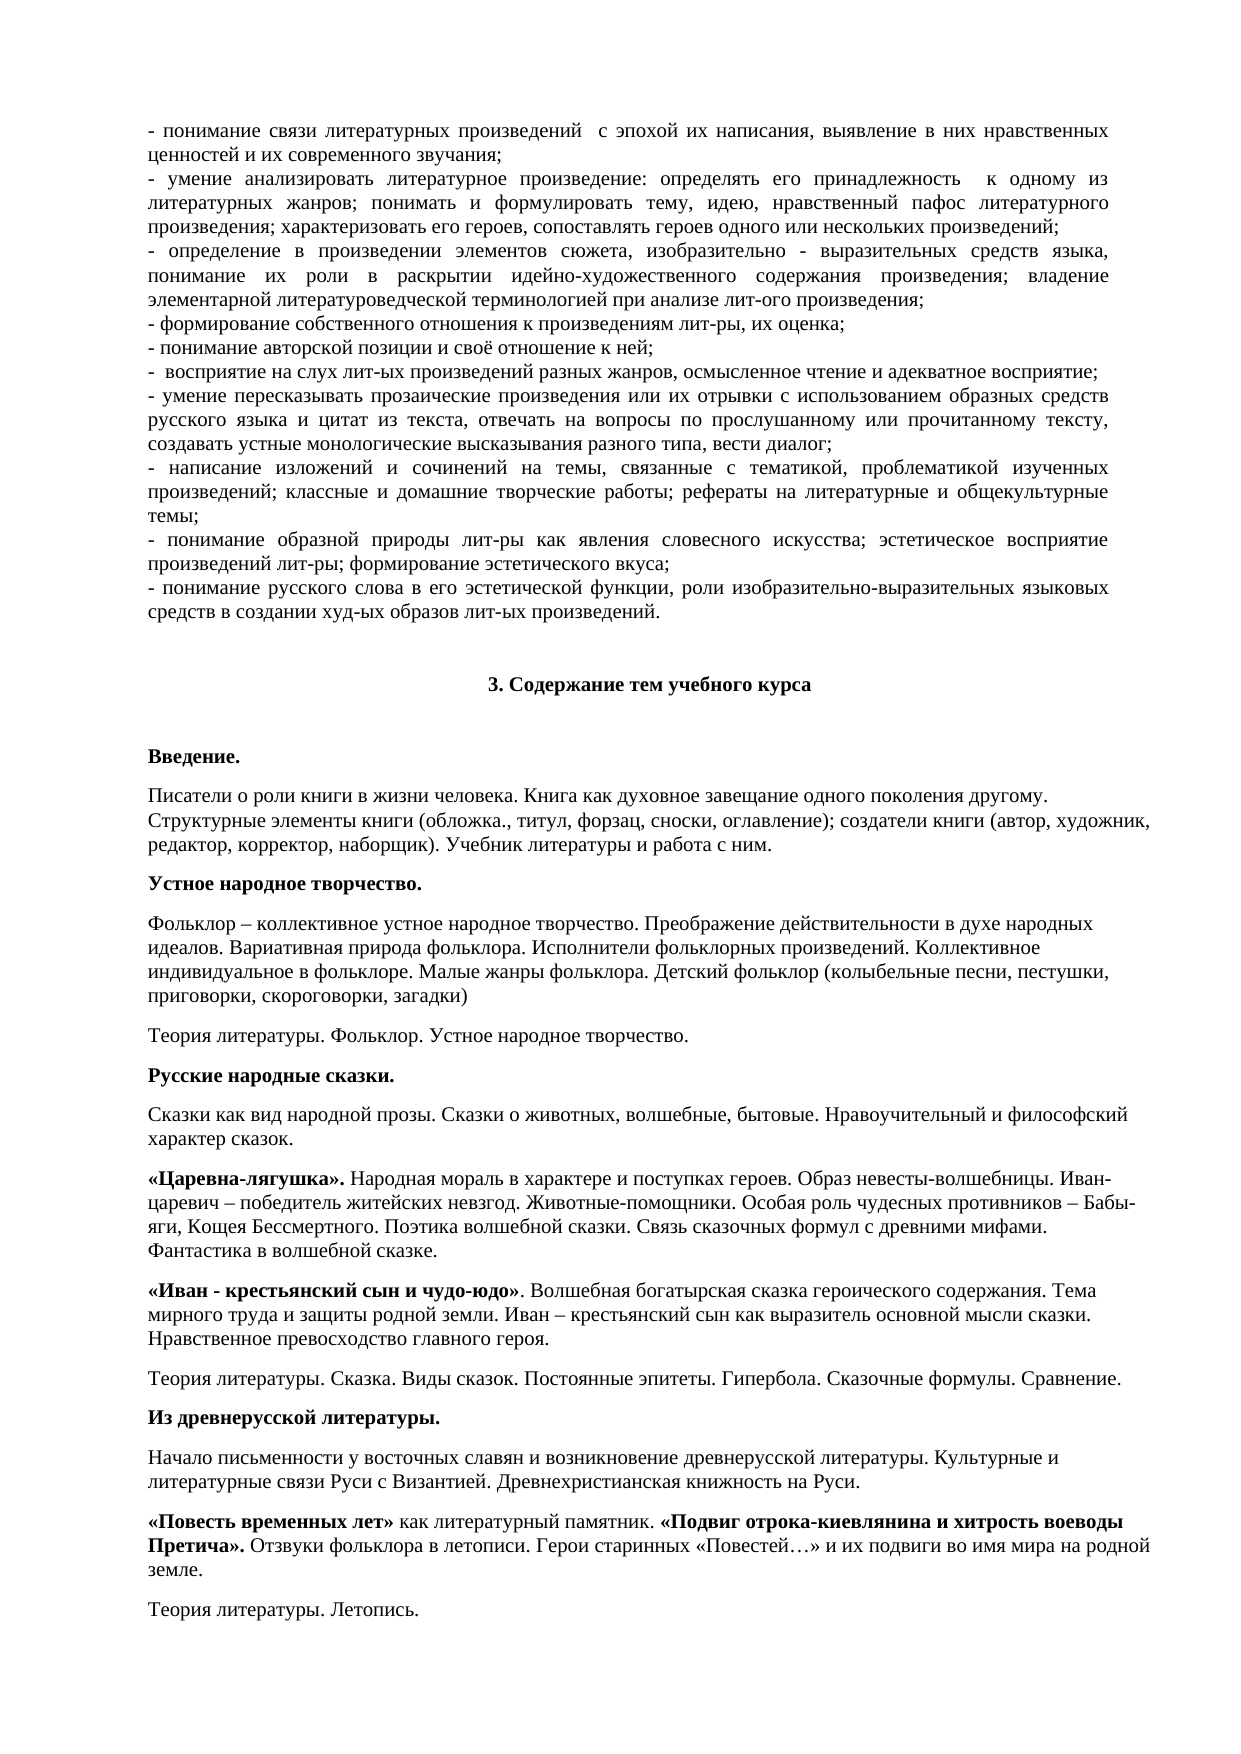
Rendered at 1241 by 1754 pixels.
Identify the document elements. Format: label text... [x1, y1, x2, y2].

text - понимание образной природы лит-ры как явления словесного искусства; эстетическое восприятие произведений лит-ры; формирование эстетического вкуса; [148, 527, 1110, 575]
text 3. Содержание тем учебного курса [148, 672, 1152, 696]
text - формирование собственного отношения к произведениям лит-ры, их оценка; [148, 311, 1110, 335]
text - определение в произведении элементов сюжета, изобразительно - выразительных средств языка, понимание их роли в раскрытии идейно-художественного содержания произведения; владение элементарной литературоведческой терминологией при анализе лит-ого произведения; [148, 238, 1110, 311]
text Фольклор – коллективное устное народное творчество. Преображение действительности в духе народных идеалов. Вариативная природа фольклора. Исполнители фольклорных произведений. Коллективное индивидуальное в фольклоре. Малые жанры фольклора. Детский фольклор (колыбельные песни, пестушки, приговорки, скороговорки, загадки) [148, 911, 1152, 1007]
text Начало письменности у восточных славян и возникновение древнерусской литературы. Культурные и литературные связи Руси с Византией. Древнехристианская книжность на Руси. [148, 1445, 1152, 1493]
text Теория литературы. Сказка. Виды сказок. Постоянные эпитеты. Гипербола. Сказочные формулы. Сравнение. [148, 1366, 1152, 1390]
text - восприятие на слух лит-ых произведений разных жанров, осмысленное чтение и адекватное восприятие; [148, 359, 1110, 383]
text Теория литературы. Летопись. [148, 1597, 1152, 1621]
text «Иван - крестьянский сын и чудо-юдо». Волшебная богатырская сказка героического содержания. Тема мирного труда и защиты родной земли. Иван – крестьянский сын как выразитель основной мысли сказки. Нравственное превосходство главного героя. [148, 1278, 1152, 1350]
text - написание изложений и сочинений на темы, связанные с тематикой, проблематикой изученных произведений; классные и домашние творческие работы; рефераты на литературные и общекультурные темы; [148, 455, 1110, 527]
text Теория литературы. Фольклор. Устное народное творчество. [148, 1023, 1152, 1047]
text Русские народные сказки. [148, 1062, 1152, 1087]
text Сказки как вид народной прозы. Сказки о животных, волшебные, бытовые. Нравоучительный и философский характер сказок. [148, 1102, 1152, 1150]
text - умение пересказывать прозаические произведения или их отрывки с использованием образных средств русского языка и цитат из текста, отвечать на вопросы по прослушанному или прочитанному тексту, создавать устные монологические высказывания разного типа, вести диалог; [148, 383, 1110, 455]
text - умение анализировать литературное произведение: определять его принадлежность к одному из литературных жанров; понимать и формулировать тему, идею, нравственный пафос литературного произведения; характеризовать его героев, сопоставлять героев одного или нескольких произведений; [148, 166, 1110, 238]
text Писатели о роли книги в жизни человека. Книга как духовное завещание одного поколения другому. Структурные элементы книги (обложка., титул, форзац, сноски, оглавление); создатели книги (автор, художник, редактор, корректор, наборщик). Учебник литературы и работа с ним. [148, 783, 1152, 856]
text «Царевна-лягушка». Народная мораль в характере и поступках героев. Образ невесты-волшебницы. Иван-царевич – победитель житейских невзгод. Животные-помощники. Особая роль чудесных противников – Бабы-яги, Кощея Бессмертного. Поэтика волшебной сказки. Связь сказочных формул с древними мифами. Фантастика в волшебной сказке. [148, 1166, 1152, 1262]
text «Повесть временных лет» как литературный памятник. «Подвиг отрока-киевлянина и хитрость воеводы Претича». Отзвуки фольклора в летописи. Герои старинных «Повестей…» и их подвиги во имя мира на родной земле. [148, 1509, 1152, 1581]
text Из древнерусской литературы. [148, 1405, 1152, 1429]
text - понимание связи литературных произведений с эпохой их написания, выявление в них нравственных ценностей и их современного звучания; [148, 118, 1110, 166]
text Устное народное творчество. [148, 871, 1152, 895]
text Введение. [148, 744, 1152, 768]
text - понимание авторской позиции и своё отношение к ней; [148, 335, 1110, 359]
text - понимание русского слова в его эстетической функции, роли изобразительно-выразительных языковых средств в создании худ-ых образов лит-ых произведений. [148, 575, 1110, 623]
